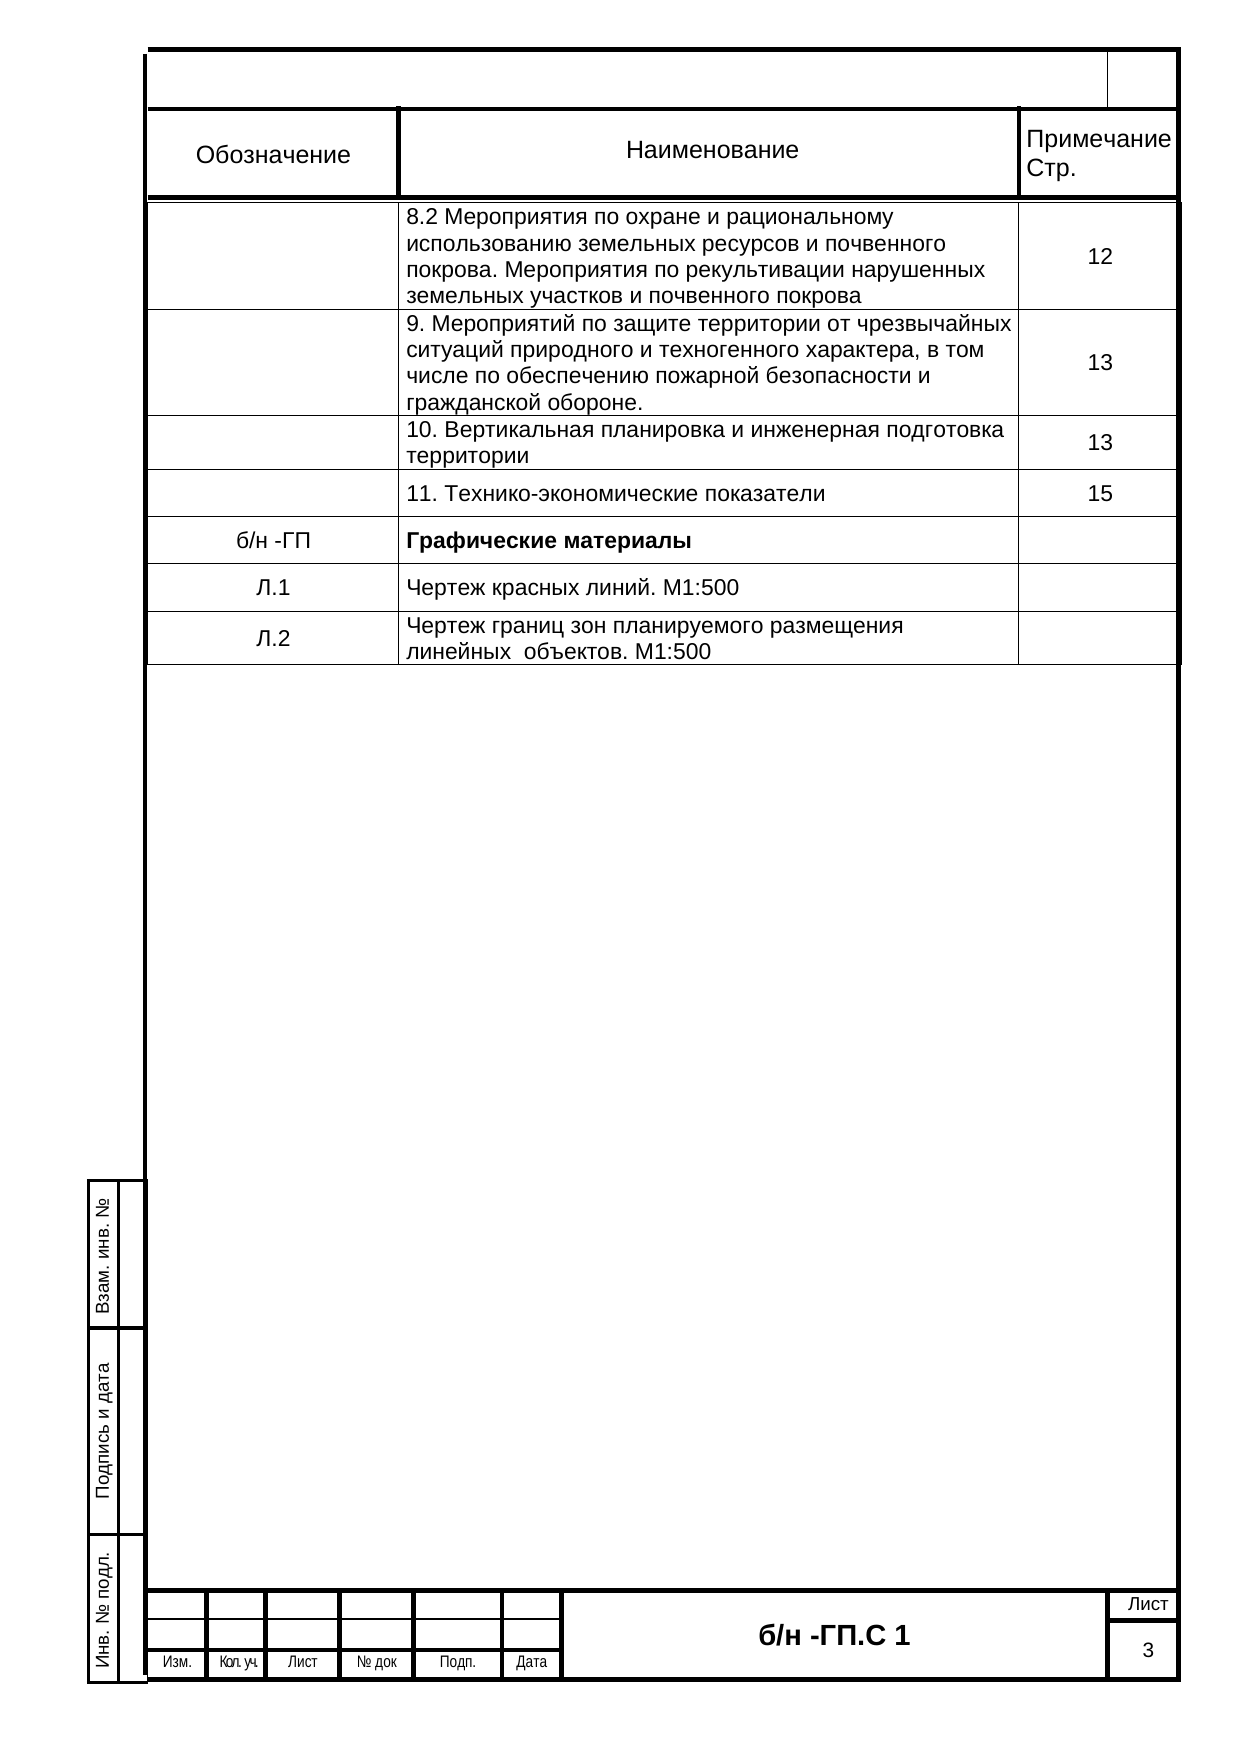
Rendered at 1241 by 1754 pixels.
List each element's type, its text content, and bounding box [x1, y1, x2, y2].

table_cell 13 [1019, 416, 1181, 469]
table_cell Л.2 [148, 612, 398, 664]
table_cell Л.1 [148, 564, 398, 611]
table_cell 9. Мероприятий по защите территории от чрезвычайных ситуаций природного и техногенного характера, в том числе по обеспечению пожарной безопасности и гражданской обороне. [399, 310, 1018, 415]
table_cell Графические материалы [399, 517, 1018, 563]
table_cell [148, 416, 398, 469]
table_cell 12 [1019, 203, 1181, 308]
table_cell 10. Вертикальная планировка и инженерная подготовка территории [399, 416, 1018, 469]
table_cell Чертеж красных линий. М1:500 [399, 564, 1018, 611]
table_cell б/н -ГП [148, 517, 398, 563]
table_cell 13 [1019, 310, 1181, 415]
table_cell 11. Технико-экономические показатели [399, 470, 1018, 516]
table_cell [148, 470, 398, 516]
table_cell [1019, 517, 1181, 563]
table_cell [148, 310, 398, 415]
table_cell 15 [1019, 470, 1181, 516]
table_cell Чертеж границ зон планируемого размещения линейных объектов. М1:500 [399, 612, 1018, 664]
table_cell [148, 203, 398, 308]
table_cell 8.2 Мероприятия по охране и рациональному использованию земельных ресурсов и почвенного покрова. Мероприятия по рекультивации нарушенных земельных участков и почвенного покрова [399, 203, 1018, 308]
table_cell [1019, 564, 1181, 611]
table_cell [1019, 612, 1181, 664]
